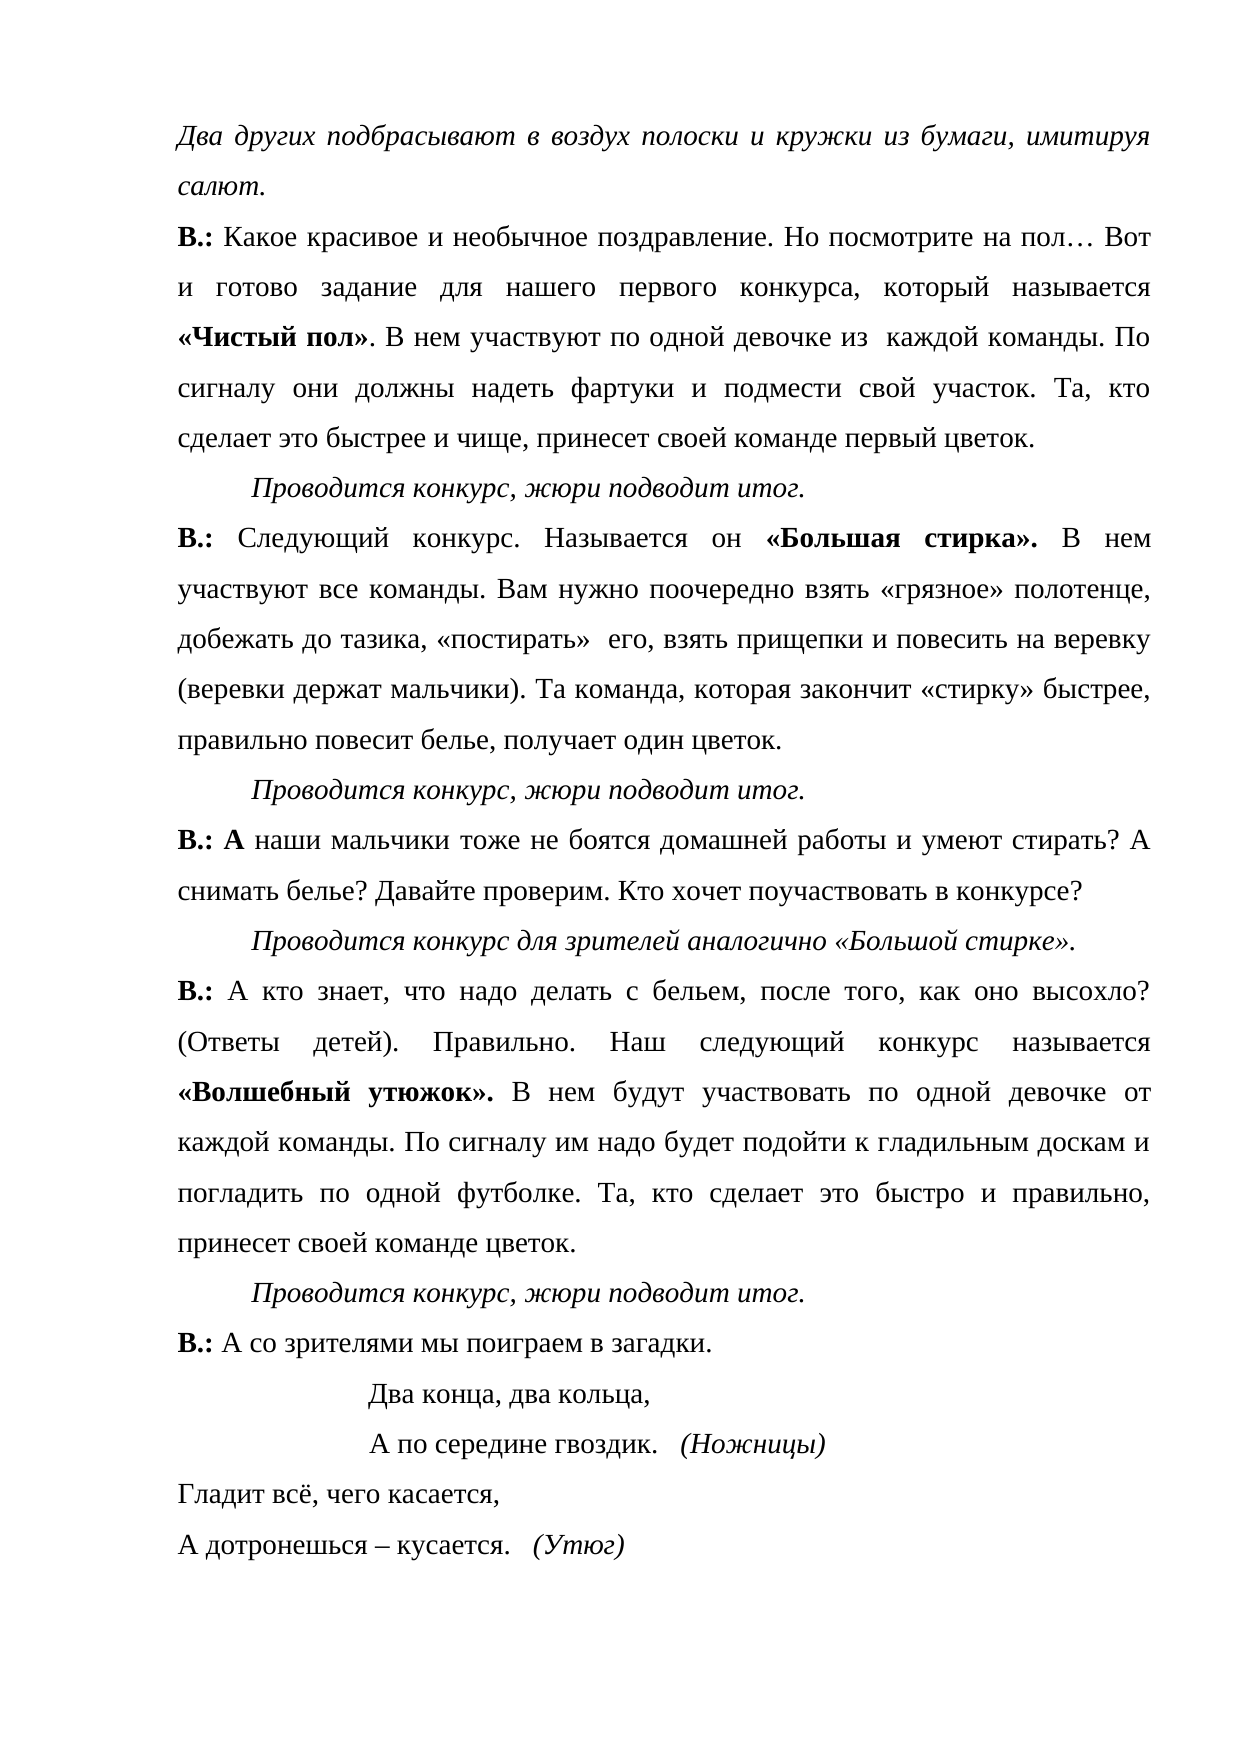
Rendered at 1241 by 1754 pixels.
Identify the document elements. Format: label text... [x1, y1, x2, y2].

text Два конца, два кольца, [215, 1376, 1152, 1409]
text Проводится конкурс, жюри подводит итог. [177, 772, 1152, 806]
text В.: Следующий конкурс. Называется он «Большая стирка». В нем участвуют все команды. Вам нужно поочередно взять «грязное» полотенце, добежать до тазика, «постирать» его, взять прищепки и повесить на веревку (веревки держат мальчики). Та команда, которая закончит «стирку» быстрее, правильно повесит белье, получает один цветок. [177, 521, 1152, 755]
text А по середине гвоздик. (Ножницы) [252, 1426, 1152, 1460]
text Два других подбрасывают в воздух полоски и кружки из бумаги, имитируя салют. [177, 118, 1152, 202]
text В.: А наши мальчики тоже не боятся домашней работы и умеют стирать? А снимать белье? Давайте проверим. Кто хочет поучаствовать в конкурсе? [177, 822, 1152, 906]
text А дотронешься – кусается. (Утюг) [177, 1527, 1152, 1560]
text Проводится конкурс, жюри подводит итог. [177, 1275, 1152, 1309]
text Проводится конкурс, жюри подводит итог. [177, 470, 1152, 504]
text Гладит всё, чего касается, [177, 1477, 1152, 1510]
text В.: А со зрителями мы поиграем в загадки. [177, 1326, 1152, 1359]
text В.: А кто знает, что надо делать с бельем, после того, как оно высохло? (Ответы детей). Правильно. Наш следующий конкурс называется «Волшебный утюжок». В нем будут участвовать по одной девочке от каждой команды. По сигналу им надо будет подойти к гладильным доскам и погладить по одной футболке. Та, кто сделает это быстро и правильно, принесет своей команде цветок. [177, 973, 1152, 1258]
text Проводится конкурс для зрителей аналогично «Большой стирке». [177, 923, 1152, 957]
text В.: Какое красивое и необычное поздравление. Но посмотрите на пол… Вот и готово задание для нашего первого конкурса, который называется «Чистый пол». В нем участвуют по одной девочке из каждой команды. По сигналу они должны надеть фартуки и подмести свой участок. Та, кто сделает это быстрее и чище, принесет своей команде первый цветок. [177, 219, 1152, 453]
